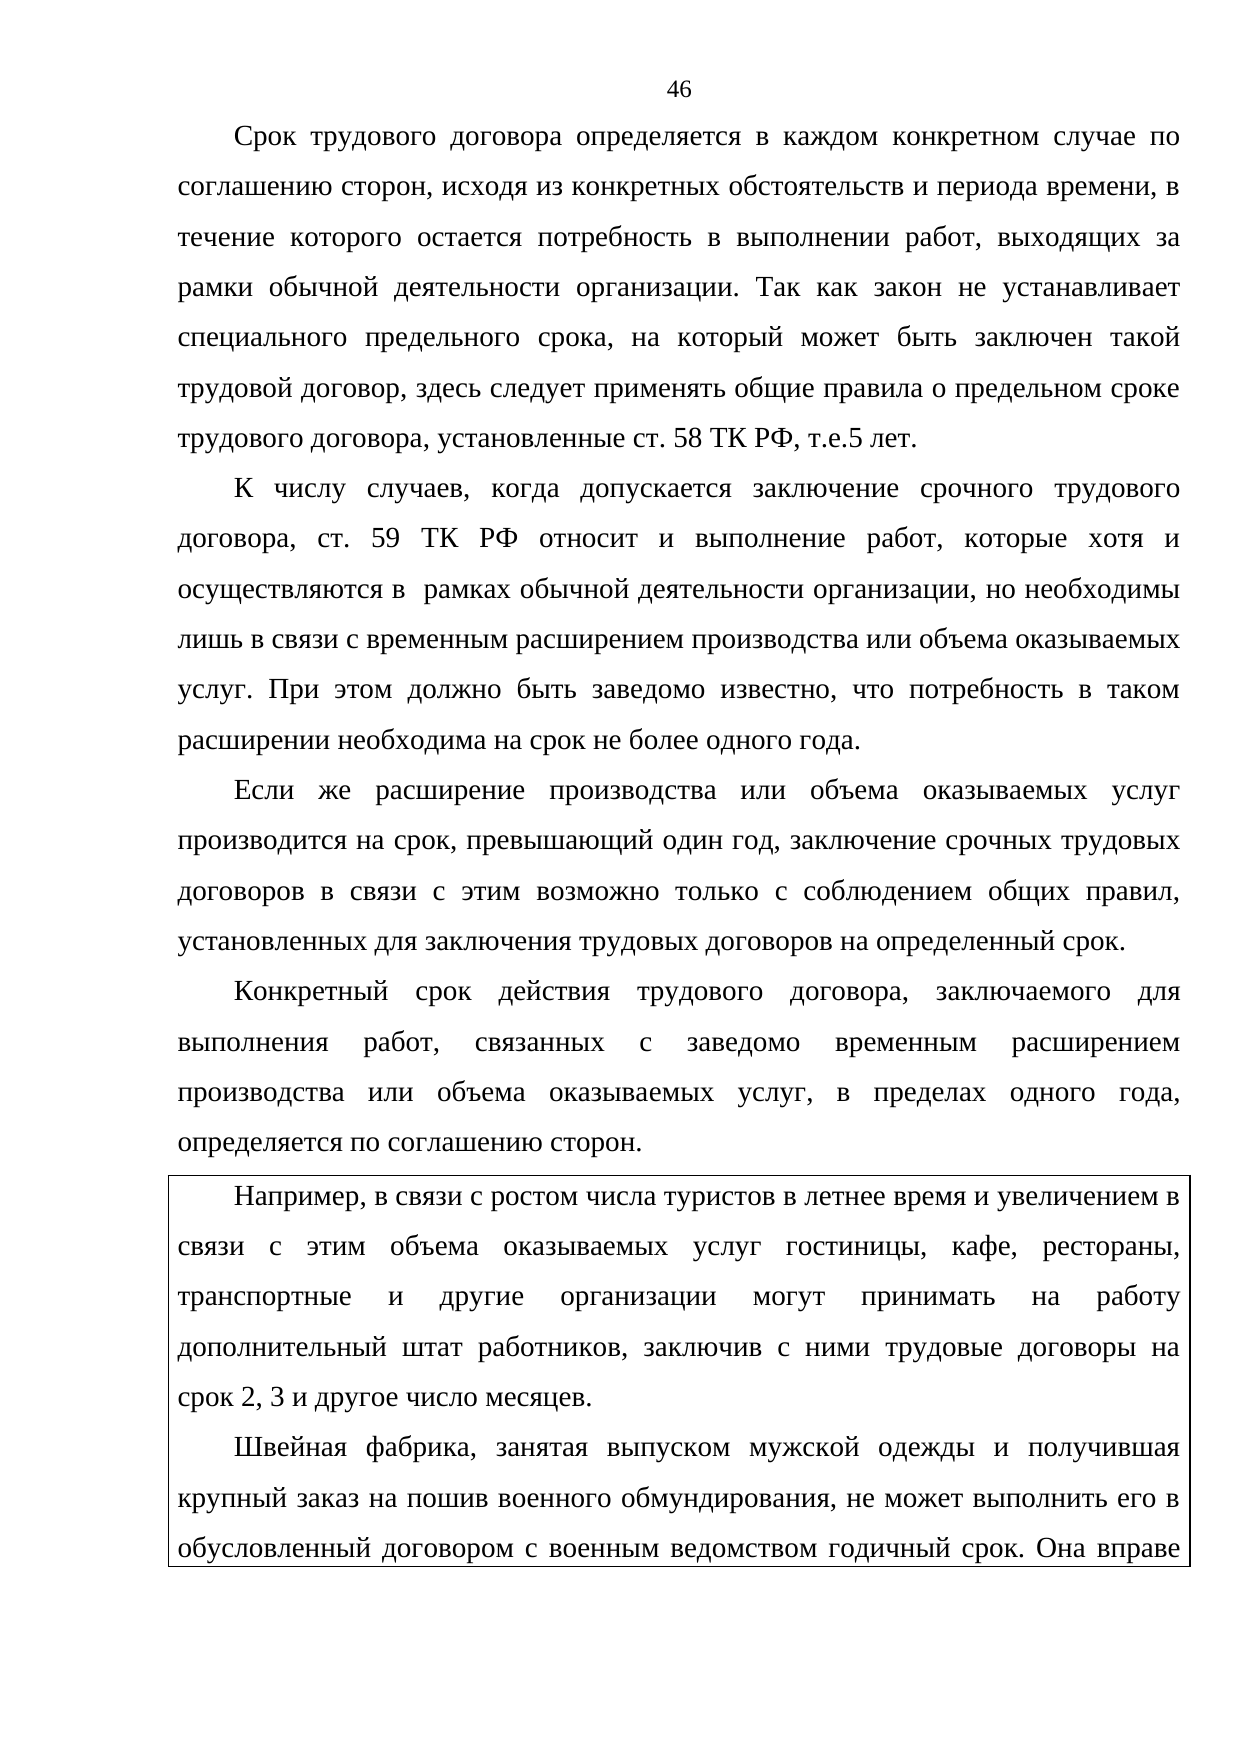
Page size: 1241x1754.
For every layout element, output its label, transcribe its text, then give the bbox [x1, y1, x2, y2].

text Конкретный срок действия трудового договора, заключаемого для выполнения работ, связанных с заведомо временным расширением производства или объема оказываемых услуг, в пределах одного года, определяется по соглашению сторон. [177, 973, 1181, 1158]
text Например, в связи с ростом числа туристов в летнее время и увеличением в связи с этим объема оказываемых услуг гостиницы, кафе, рестораны, транспортные и другие организации могут принимать на работу дополнительный штат работников, заключив с ними трудовые договоры на срок 2, 3 и другое число месяцев. [169, 1176, 1189, 1413]
text Срок трудового договора определяется в каждом конкретном случае по соглашению сторон, исходя из конкретных обстоятельств и периода времени, в течение которого остается потребность в выполнении работ, выходящих за рамки обычной деятельности организации. Так как закон не устанавливает специального предельного срока, на который может быть заключен такой трудовой договор, здесь следует применять общие правила о предельном сроке трудового договора, установленные ст. 58 ТК РФ, т.е.5 лет. [177, 118, 1181, 453]
text К числу случаев, когда допускается заключение срочного трудового договора, ст. 59 ТК РФ относит и выполнение работ, которые хотя и осуществляются в рамках обычной деятельности организации, но необходимы лишь в связи с временным расширением производства или объема оказываемых услуг. При этом должно быть заведомо известно, что потребность в таком расширении необходима на срок не более одного года. [177, 470, 1181, 755]
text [169, 1426, 1189, 1566]
text Если же расширение производства или объема оказываемых услуг производится на срок, превышающий один год, заключение срочных трудовых договоров в связи с этим возможно только с соблюдением общих правил, установленных для заключения трудовых договоров на определенный срок. [177, 772, 1181, 957]
